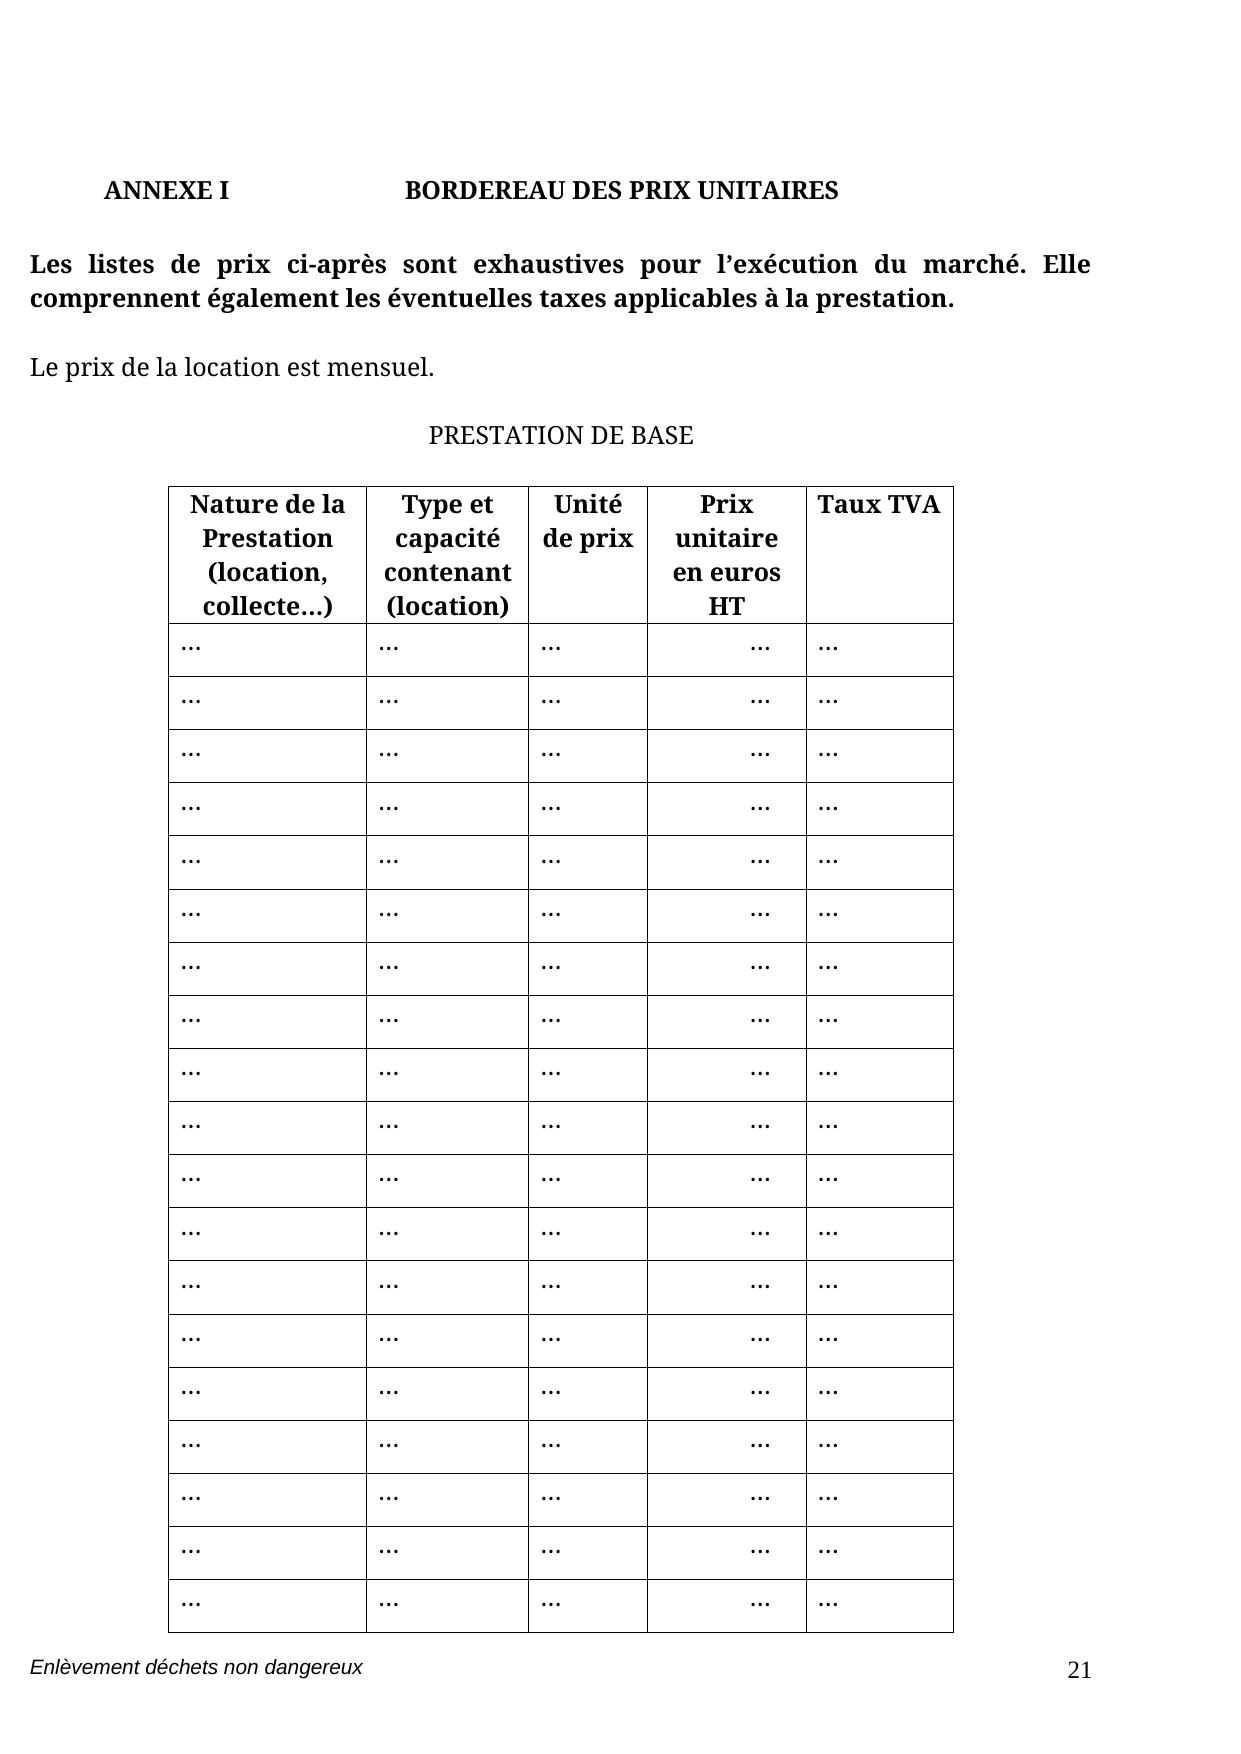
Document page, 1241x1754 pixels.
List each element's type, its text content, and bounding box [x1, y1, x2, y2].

text Les listes de prix ci-après sont exhaustives pour l’exécution du marché. Elle comprennent également les éventuelles taxes applicables à la prestation. [29, 247, 1092, 315]
table_cell … [367, 730, 528, 782]
table_cell … [648, 1368, 806, 1420]
table_cell … [367, 1527, 528, 1579]
table_cell … [169, 1527, 366, 1579]
table_cell … [169, 996, 366, 1048]
table_cell … [367, 1368, 528, 1420]
table_cell … [529, 677, 647, 729]
table_cell … [529, 1102, 647, 1154]
table_cell … [529, 1049, 647, 1101]
table_cell … [529, 1155, 647, 1207]
table_cell … [648, 677, 806, 729]
table_header Prix unitaire en euros HT [648, 487, 806, 623]
table_cell … [807, 677, 953, 729]
table_cell … [169, 1315, 366, 1367]
table_header Nature de la Prestation (location, collecte…) [169, 487, 366, 623]
table_cell … [807, 1049, 953, 1101]
table_cell … [169, 1208, 366, 1260]
table_cell … [367, 943, 528, 995]
table_cell … [169, 943, 366, 995]
table_cell … [367, 890, 528, 942]
table_cell … [807, 1421, 953, 1473]
table_cell … [807, 1261, 953, 1313]
table_header Type et capacité contenant (location) [367, 487, 528, 623]
table_cell … [367, 783, 528, 835]
table_cell … [807, 1155, 953, 1207]
table_cell … [807, 1580, 953, 1632]
table_cell … [529, 1315, 647, 1367]
table_cell … [648, 1208, 806, 1260]
table_cell … [169, 836, 366, 888]
table_cell … [169, 1580, 366, 1632]
table_cell … [169, 677, 366, 729]
table_cell … [807, 1527, 953, 1579]
table_cell … [807, 1368, 953, 1420]
table_cell … [367, 1474, 528, 1526]
table_cell … [648, 1155, 806, 1207]
table_cell … [169, 1261, 366, 1313]
text Le prix de la location est mensuel. [29, 349, 1092, 383]
table_cell … [648, 890, 806, 942]
table_cell … [807, 1102, 953, 1154]
table_header Unité de prix [529, 487, 647, 623]
table_cell … [169, 1102, 366, 1154]
table_cell … [529, 1474, 647, 1526]
table_cell … [169, 624, 366, 676]
table_cell … [367, 624, 528, 676]
table_cell … [648, 1421, 806, 1473]
table_cell … [529, 1527, 647, 1579]
table_cell … [807, 1315, 953, 1367]
table_cell … [529, 1368, 647, 1420]
table_cell … [169, 1368, 366, 1420]
table_cell … [648, 1527, 806, 1579]
table_cell … [648, 783, 806, 835]
table_cell … [648, 730, 806, 782]
table_cell … [648, 1102, 806, 1154]
table_cell … [529, 836, 647, 888]
table_cell … [169, 1155, 366, 1207]
table_cell … [648, 1261, 806, 1313]
table_cell … [367, 1102, 528, 1154]
table_cell … [807, 943, 953, 995]
text PRESTATION DE BASE [29, 417, 1092, 451]
table_cell … [648, 1580, 806, 1632]
table_cell … [529, 624, 647, 676]
table_cell … [807, 890, 953, 942]
table_cell … [529, 730, 647, 782]
table_cell … [169, 783, 366, 835]
table_cell … [529, 1421, 647, 1473]
table_cell … [367, 1049, 528, 1101]
table_cell … [529, 1580, 647, 1632]
table_cell … [367, 1155, 528, 1207]
table_cell … [648, 1315, 806, 1367]
subtitle ANNEXE I BORDEREAU DES PRIX UNITAIRES [103, 173, 1092, 207]
table_cell … [169, 1049, 366, 1101]
table_cell … [529, 890, 647, 942]
table_cell … [169, 890, 366, 942]
table_cell … [169, 1474, 366, 1526]
table_cell … [807, 624, 953, 676]
table_cell … [807, 1208, 953, 1260]
table_cell … [367, 836, 528, 888]
table_cell … [648, 1049, 806, 1101]
table_cell … [367, 996, 528, 1048]
table_cell … [648, 836, 806, 888]
table_cell … [807, 783, 953, 835]
table_cell … [807, 836, 953, 888]
table_cell … [529, 1261, 647, 1313]
table_cell … [529, 1208, 647, 1260]
table_cell … [367, 1421, 528, 1473]
table_cell … [529, 783, 647, 835]
table_cell … [367, 677, 528, 729]
table_cell … [367, 1580, 528, 1632]
table_cell … [648, 624, 806, 676]
table_cell … [648, 943, 806, 995]
table_cell … [367, 1261, 528, 1313]
table_cell … [648, 996, 806, 1048]
table_cell … [529, 943, 647, 995]
table_cell … [169, 730, 366, 782]
table_cell … [807, 1474, 953, 1526]
table_cell … [807, 730, 953, 782]
table_cell … [367, 1315, 528, 1367]
table_header Taux TVA [807, 487, 953, 623]
table_cell … [367, 1208, 528, 1260]
table_cell … [807, 996, 953, 1048]
table_cell … [529, 996, 647, 1048]
table_cell … [169, 1421, 366, 1473]
table_cell … [648, 1474, 806, 1526]
